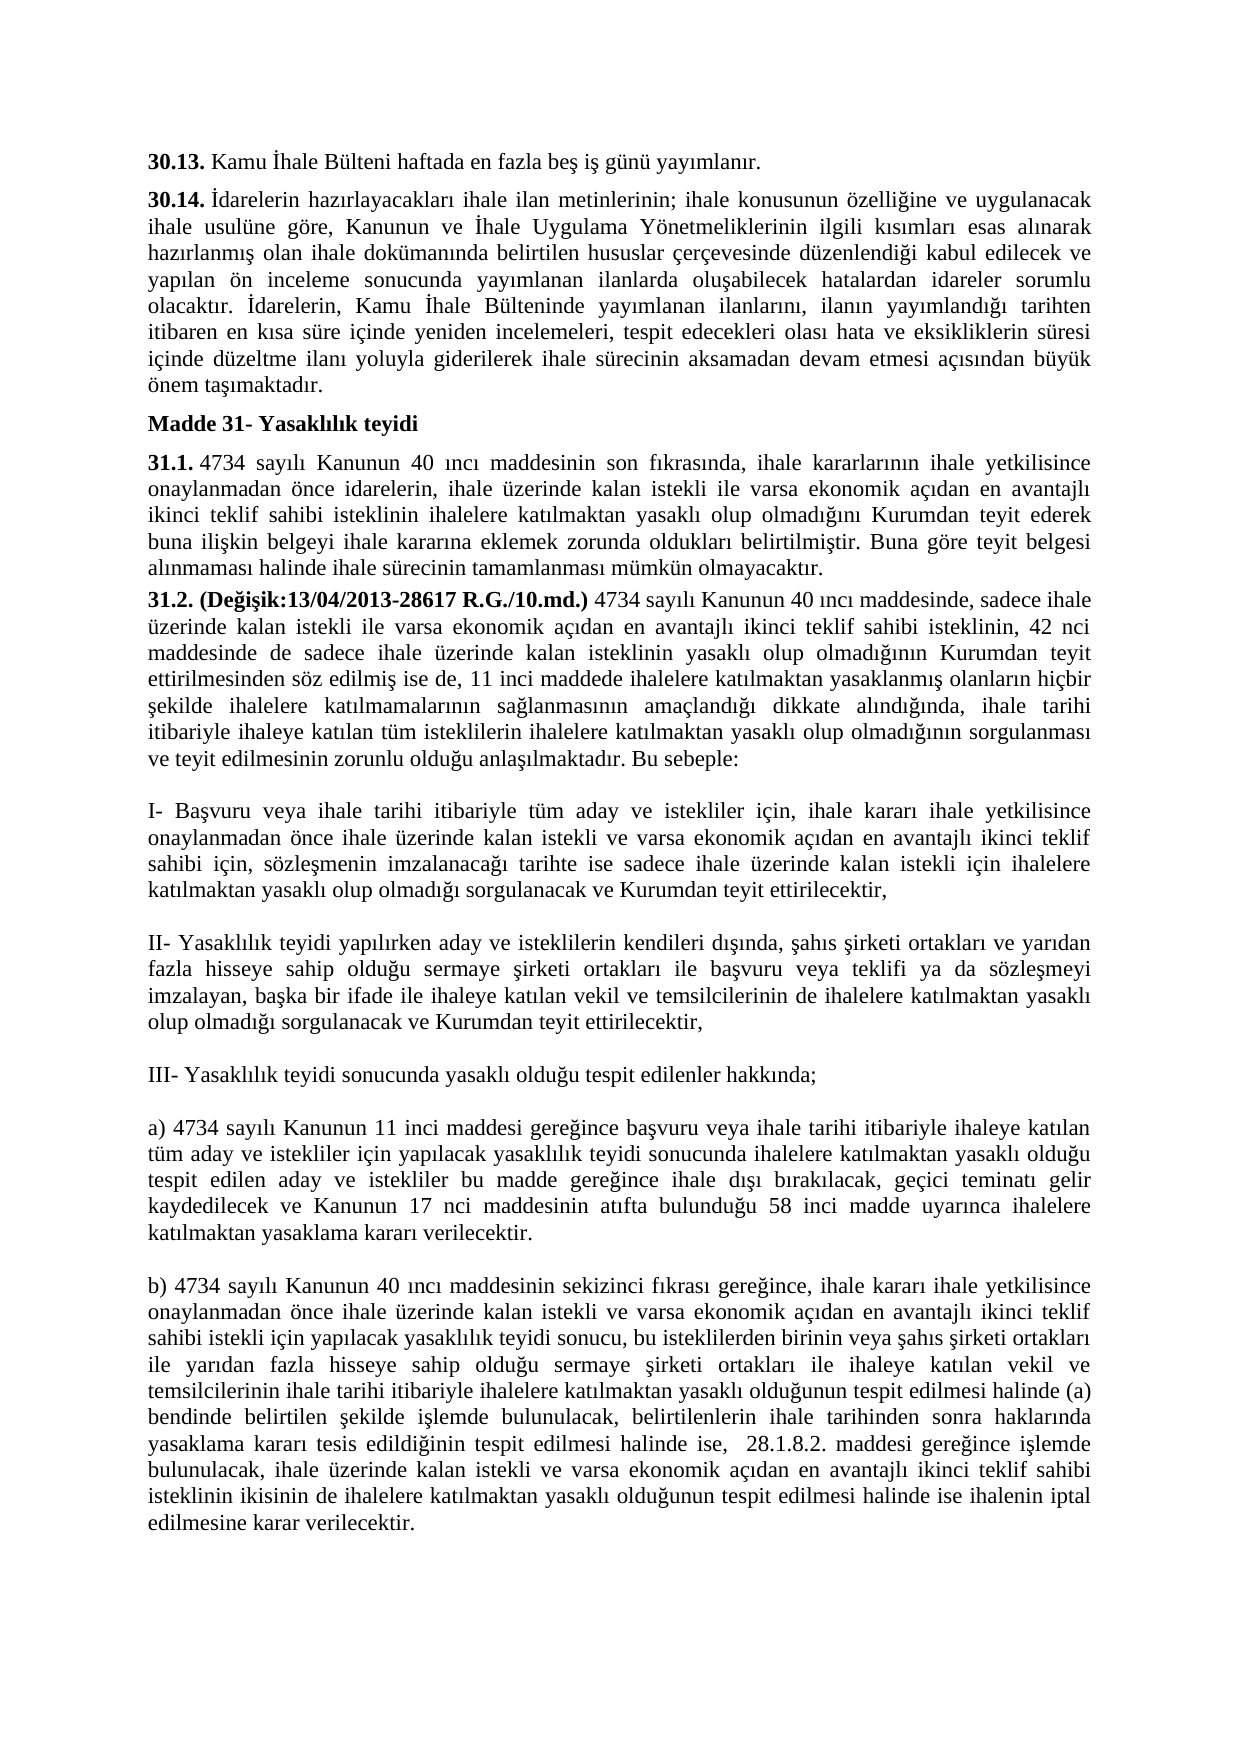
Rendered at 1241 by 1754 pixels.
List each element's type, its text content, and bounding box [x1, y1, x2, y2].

text 30.13. Kamu İhale Bülteni haftada en fazla beş iş günü yayımlanır. [148, 148, 1092, 174]
text III- Yasaklılık teyidi sonucunda yasaklı olduğu tespit edilenler hakkında; [148, 1061, 1092, 1087]
text 31.2. (Değişik:13/04/2013-28617 R.G./10.md.) 4734 sayılı Kanunun 40 ıncı maddesinde, sadece ihale üzerinde kalan istekli ile varsa ekonomik açıdan en avantajlı ikinci teklif sahibi isteklinin, 42 nci maddesinde de sadece ihale üzerinde kalan isteklinin yasaklı olup olmadığının Kurumdan teyit ettirilmesinden söz edilmiş ise de, 11 inci maddede ihalelere katılmaktan yasaklanmış olanların hiçbir şekilde ihalelere katılmamalarının sağlanmasının amaçlandığı dikkate alındığında, ihale tarihi itibariyle ihaleye katılan tüm isteklilerin ihalelere katılmaktan yasaklı olup olmadığının sorgulanması ve teyit edilmesinin zorunlu olduğu anlaşılmaktadır. Bu sebeple: [148, 586, 1092, 771]
text II- Yasaklılık teyidi yapılırken aday ve isteklilerin kendileri dışında, şahıs şirketi ortakları ve yarıdan fazla hisseye sahip olduğu sermaye şirketi ortakları ile başvuru veya teklifi ya da sözleşmeyi imzalayan, başka bir ifade ile ihaleye katılan vekil ve temsilcilerinin de ihalelere katılmaktan yasaklı olup olmadığı sorgulanacak ve Kurumdan teyit ettirilecektir, [148, 929, 1092, 1034]
text a) 4734 sayılı Kanunun 11 inci maddesi gereğince başvuru veya ihale tarihi itibariyle ihaleye katılan tüm aday ve istekliler için yapılacak yasaklılık teyidi sonucunda ihalelere katılmaktan yasaklı olduğu tespit edilen aday ve istekliler bu madde gereğince ihale dışı bırakılacak, geçici teminatı gelir kaydedilecek ve Kanunun 17 nci maddesinin atıfta bulunduğu 58 inci madde uyarınca ihalelere katılmaktan yasaklama kararı verilecektir. [148, 1113, 1092, 1245]
text I- Başvuru veya ihale tarihi itibariyle tüm aday ve istekliler için, ihale kararı ihale yetkilisince onaylanmadan önce ihale üzerinde kalan istekli ve varsa ekonomik açıdan en avantajlı ikinci teklif sahibi için, sözleşmenin imzalanacağı tarihte ise sadece ihale üzerinde kalan istekli için ihalelere katılmaktan yasaklı olup olmadığı sorgulanacak ve Kurumdan teyit ettirilecektir, [148, 797, 1092, 903]
text b) 4734 sayılı Kanunun 40 ıncı maddesinin sekizinci fıkrası gereğince, ihale kararı ihale yetkilisince onaylanmadan önce ihale üzerinde kalan istekli ve varsa ekonomik açıdan en avantajlı ikinci teklif sahibi istekli için yapılacak yasaklılık teyidi sonucu, bu isteklilerden birinin veya şahıs şirketi ortakları ile yarıdan fazla hisseye sahip olduğu sermaye şirketi ortakları ile ihaleye katılan vekil ve temsilcilerinin ihale tarihi itibariyle ihalelere katılmaktan yasaklı olduğunun tespit edilmesi halinde (a) bendinde belirtilen şekilde işlemde bulunulacak, belirtilenlerin ihale tarihinden sonra haklarında yasaklama kararı tesis edildiğinin tespit edilmesi halinde ise, 28.1.8.2. maddesi gereğince işlemde bulunulacak, ihale üzerinde kalan istekli ve varsa ekonomik açıdan en avantajlı ikinci teklif sahibi isteklinin ikisinin de ihalelere katılmaktan yasaklı olduğunun tespit edilmesi halinde ise ihalenin iptal edilmesine karar verilecektir. [148, 1272, 1092, 1535]
text Madde 31- Yasaklılık teyidi [148, 410, 1092, 436]
text 30.14. İdarelerin hazırlayacakları ihale ilan metinlerinin; ihale konusunun özelliğine ve uygulanacak ihale usulüne göre, Kanunun ve İhale Uygulama Yönetmeliklerinin ilgili kısımları esas alınarak hazırlanmış olan ihale dokümanında belirtilen hususlar çerçevesinde düzenlendiği kabul edilecek ve yapılan ön inceleme sonucunda yayımlanan ilanlarda oluşabilecek hatalardan idareler sorumlu olacaktır. İdarelerin, Kamu İhale Bülteninde yayımlanan ilanlarını, ilanın yayımlandığı tarihten itibaren en kısa süre içinde yeniden incelemeleri, tespit edecekleri olası hata ve eksikliklerin süresi içinde düzeltme ilanı yoluyla giderilerek ihale sürecinin aksamadan devam etmesi açısından büyük önem taşımaktadır. [148, 187, 1092, 397]
text 31.1. 4734 sayılı Kanunun 40 ıncı maddesinin son fıkrasında, ihale kararlarının ihale yetkilisince onaylanmadan önce idarelerin, ihale üzerinde kalan istekli ile varsa ekonomik açıdan en avantajlı ikinci teklif sahibi isteklinin ihalelere katılmaktan yasaklı olup olmadığını Kurumdan teyit ederek buna ilişkin belgeyi ihale kararına eklemek zorunda oldukları belirtilmiştir. Buna göre teyit belgesi alınmaması halinde ihale sürecinin tamamlanması mümkün olmayacaktır. [148, 449, 1092, 581]
